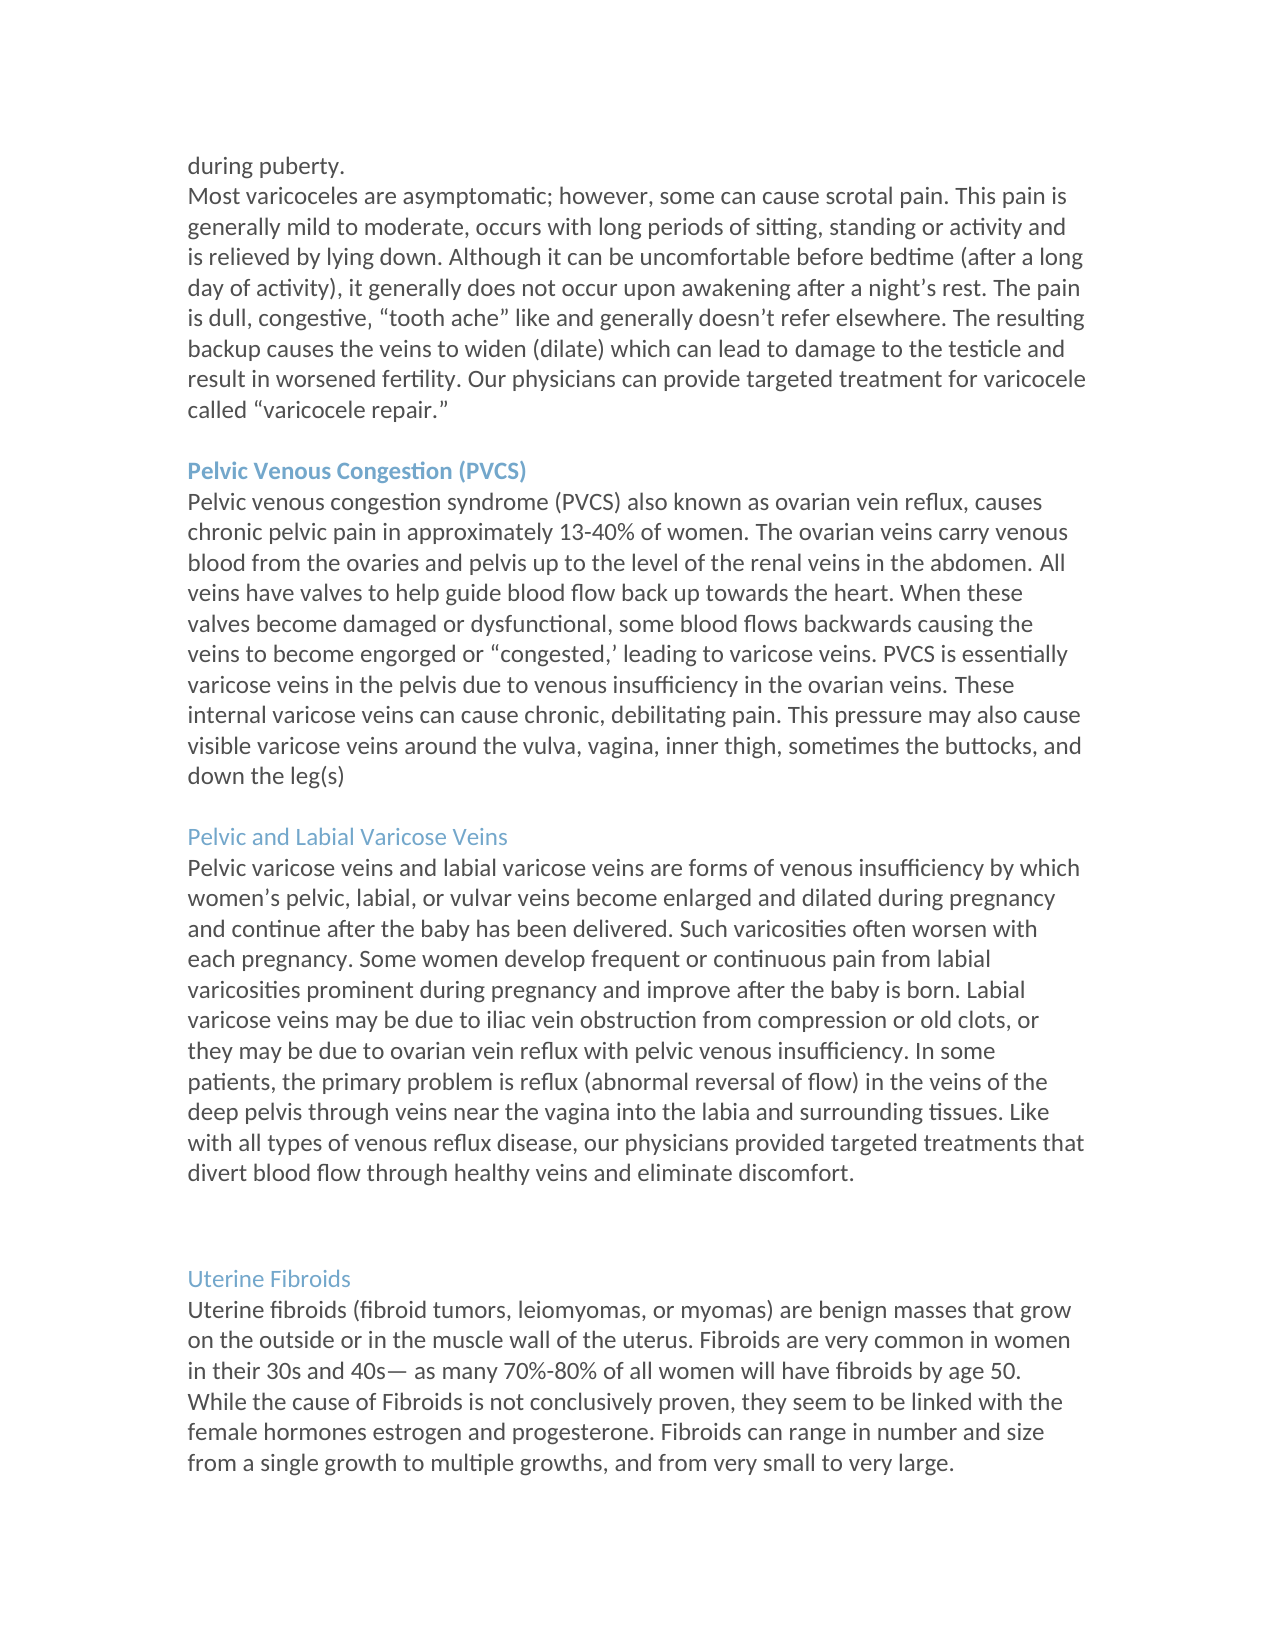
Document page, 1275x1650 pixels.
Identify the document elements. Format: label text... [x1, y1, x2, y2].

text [187, 150, 1087, 181]
text Most varicoceles are asymptomatic; however, some can cause scrotal pain. This pain is generally mild to moderate, occurs with long periods of sitting, standing or activity and is relieved by lying down. Although it can be uncomfortable before bedtime (after a long day of activity), it generally does not occur upon awakening after a night’s rest. The pain is dull, congestive‚ “tooth ache” like and generally doesn’t refer elsewhere. The resulting backup causes the veins to widen (dilate) which can lead to damage to the testicle and result in worsened fertility. Our physicians can provide targeted treatment for varicocele called “varicocele repair.” [187, 181, 1087, 425]
text Pelvic Venous Congestion (PVCS) [187, 455, 1087, 486]
text Uterine Fibroids [187, 1264, 1087, 1294]
text Pelvic varicose veins and labial varicose veins are forms of venous insufficiency by which women’s pelvic, labial, or vulvar veins become enlarged and dilated during pregnancy and continue after the baby has been delivered. Such varicosities often worsen with each pregnancy. Some women develop frequent or continuous pain from labial varicosities prominent during pregnancy and improve after the baby is born. Labial varicose veins may be due to iliac vein obstruction from compression or old clots, or they may be due to ovarian vein reflux with pelvic venous insufficiency. In some patients, the primary problem is reflux (abnormal reversal of flow) in the veins of the deep pelvis through veins near the vagina into the labia and surrounding tissues. Like with all types of venous reflux disease, our physicians provided targeted treatments that divert blood flow through healthy veins and eliminate discomfort. [187, 852, 1087, 1188]
text Uterine fibroids (fibroid tumors, leiomyomas, or myomas) are benign masses that grow on the outside or in the muscle wall of the uterus. Fibroids are very common in women in their 30s and 40s— as many 70%-80% of all women will have fibroids by age 50. While the cause of Fibroids is not conclusively proven, they seem to be linked with the female hormones estrogen and progesterone. Fibroids can range in number and size from a single growth to multiple growths, and from very small to very large. [187, 1294, 1087, 1477]
text Pelvic and Labial Varicose Veins [187, 821, 1087, 852]
text Pelvic venous congestion syndrome (PVCS) also known as ovarian vein reflux, causes chronic pelvic pain in approximately 13-40% of women. The ovarian veins carry venous blood from the ovaries and pelvis up to the level of the renal veins in the abdomen. All veins have valves to help guide blood flow back up towards the heart. When these valves become damaged or dysfunctional, some blood flows backwards causing the veins to become engorged or “congested,’ leading to varicose veins. PVCS is essentially varicose veins in the pelvis due to venous insufficiency in the ovarian veins. These internal varicose veins can cause chronic, debilitating pain. This pressure may also cause visible varicose veins around the vulva, vagina, inner thigh, sometimes the buttocks, and down the leg(s) [187, 486, 1087, 791]
